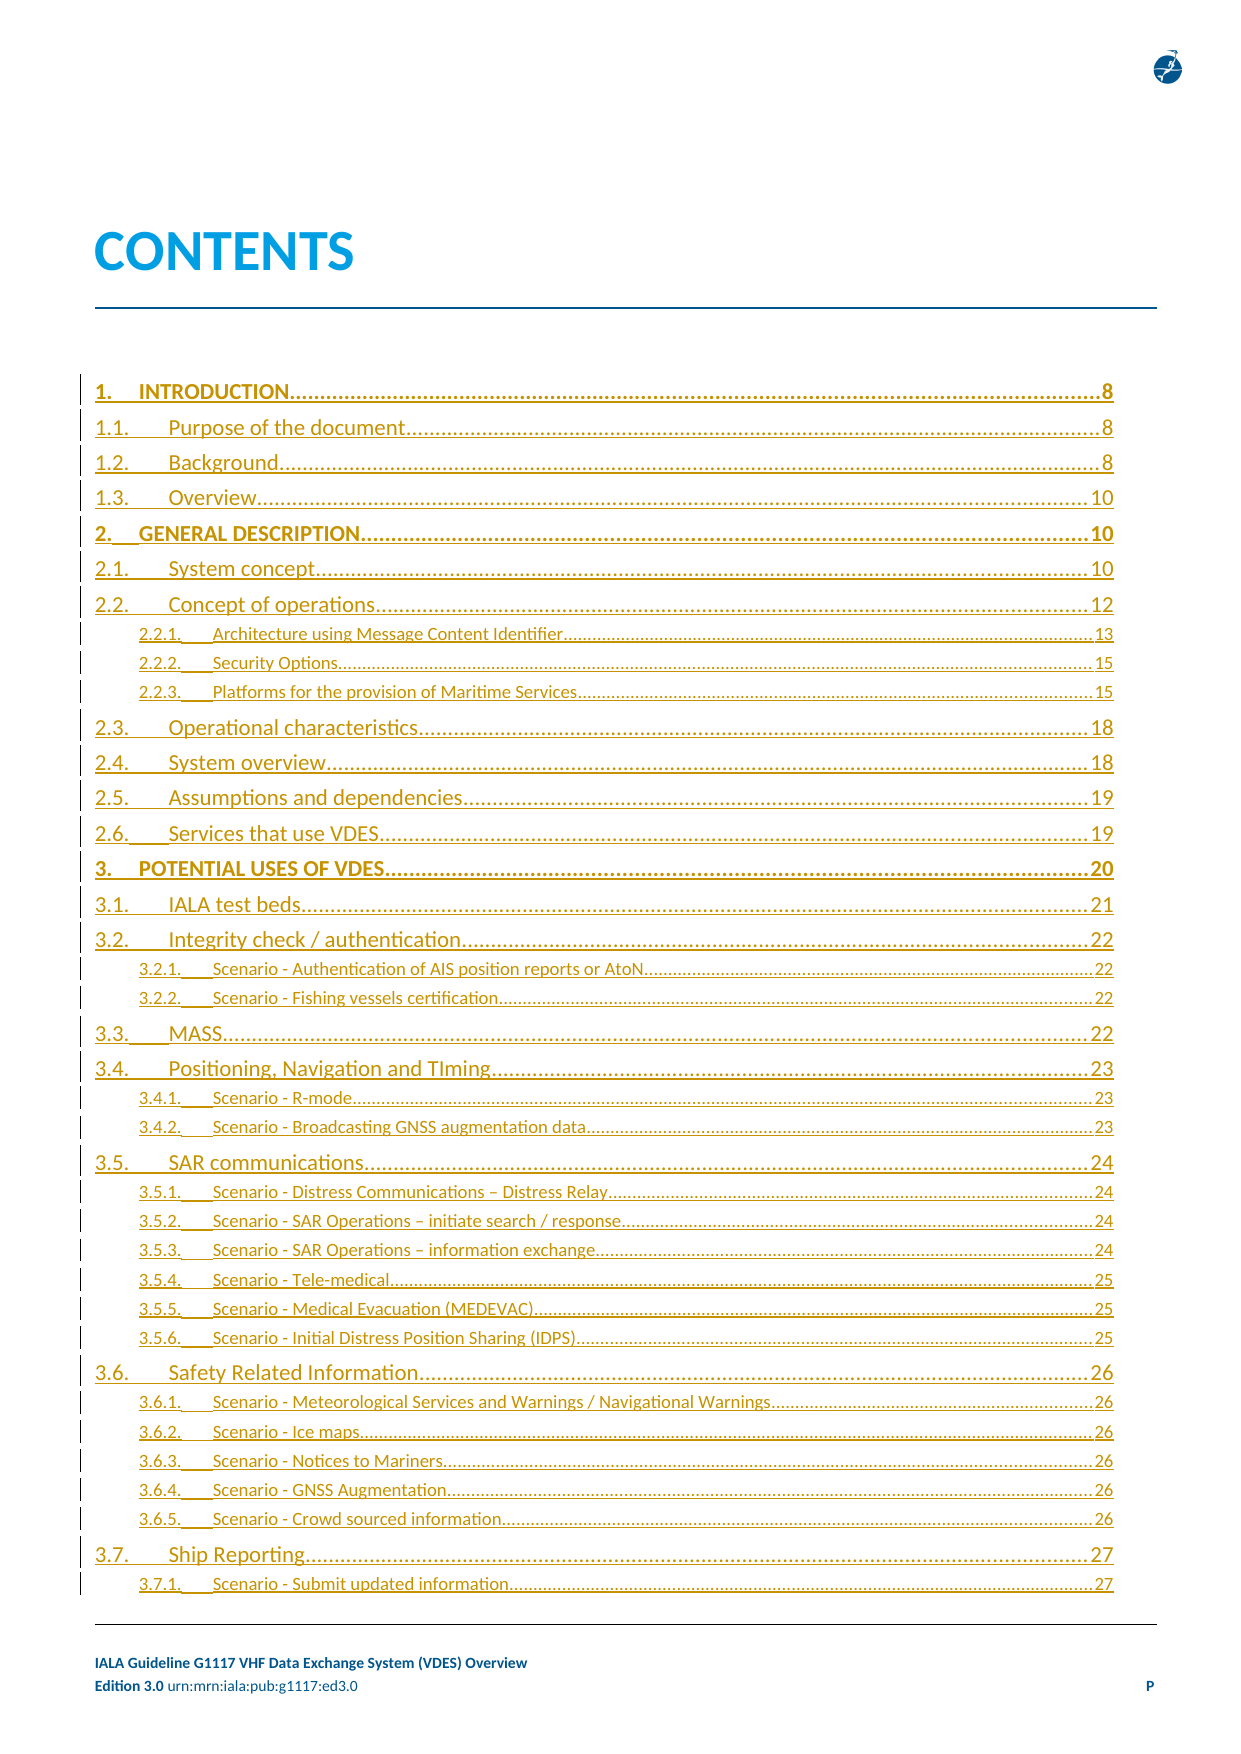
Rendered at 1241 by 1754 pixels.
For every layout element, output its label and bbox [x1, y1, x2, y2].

picture [1120, 0, 1241, 119]
